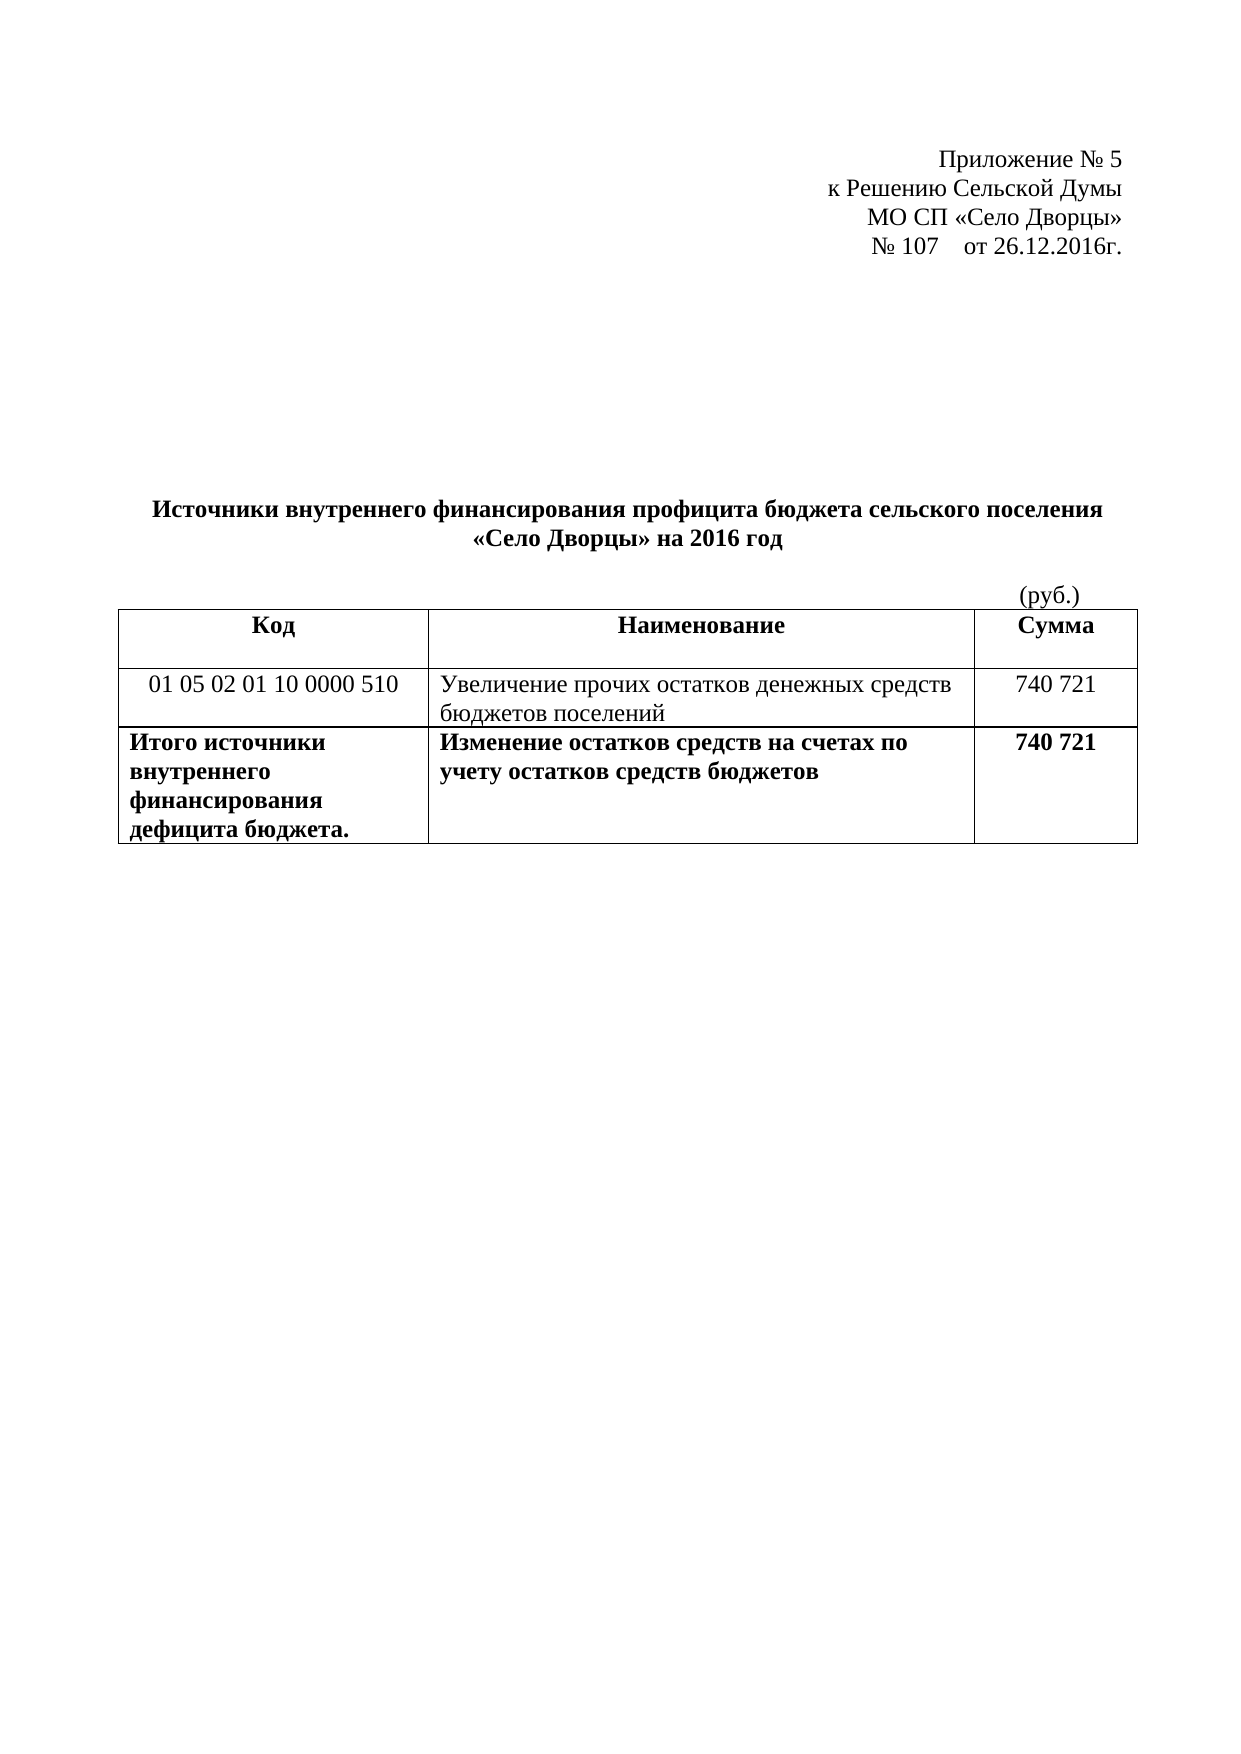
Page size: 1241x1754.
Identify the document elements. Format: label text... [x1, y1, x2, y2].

table_header Сумма [975, 610, 1137, 668]
subtitle Приложение № 5 [133, 144, 1122, 173]
table_cell 740 721 [975, 669, 1137, 726]
text МО СП «Село Дворцы» [133, 202, 1122, 231]
text № 107 от 26.12.2016г. [133, 231, 1122, 259]
text (руб.) [133, 581, 1122, 609]
table_cell Увеличение прочих остатков денежных средств бюджетов поселений [429, 669, 974, 726]
table_header Наименование [429, 610, 974, 668]
table_header Код [119, 610, 428, 668]
table_cell 01 05 02 01 10 0000 510 [119, 669, 428, 726]
text к Решению Сельской Думы [358, 173, 1122, 202]
text Источники внутреннего финансирования профицита бюджета сельского поселения [133, 494, 1122, 523]
table_cell Итого источники внутреннего финансирования дефицита бюджета. [119, 728, 428, 842]
table_cell Изменение остатков средств на счетах по учету остатков средств бюджетов [429, 728, 974, 842]
table_cell 740 721 [975, 728, 1137, 842]
text «Село Дворцы» на 2016 год [133, 523, 1122, 552]
